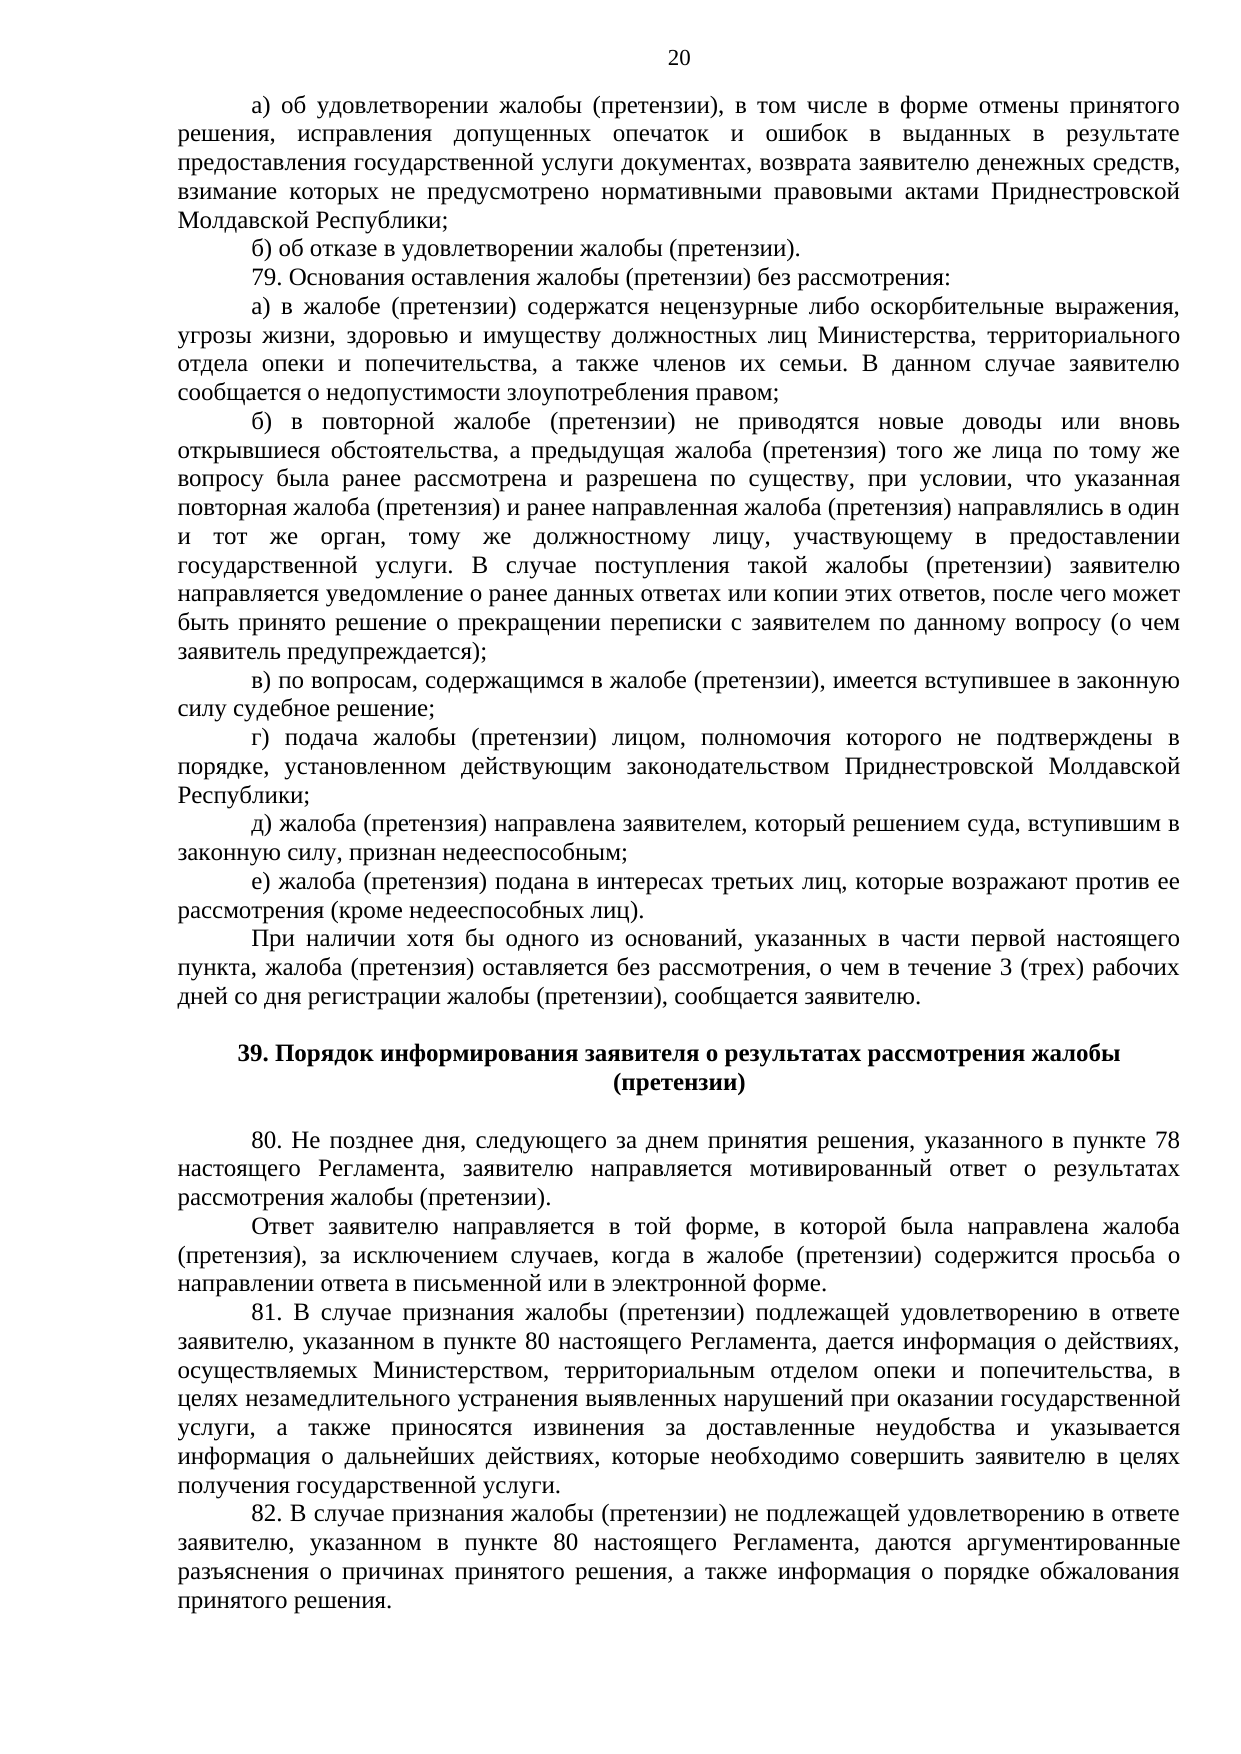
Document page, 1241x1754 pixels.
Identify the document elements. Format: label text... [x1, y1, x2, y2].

text д) жалоба (претензия) направлена заявителем, который решением суда, вступившим в законную силу, признан недееспособным; [177, 808, 1181, 866]
text в) по вопросам, содержащимся в жалобе (претензии), имеется вступившее в законную силу судебное решение; [177, 665, 1181, 722]
text б) в повторной жалобе (претензии) не приводятся новые доводы или вновь открывшиеся обстоятельства, а предыдущая жалоба (претензия) того же лица по тому же вопросу была ранее рассмотрена и разрешена по существу, при условии, что указанная повторная жалоба (претензия) и ранее направленная жалоба (претензия) направлялись в один и тот же орган, тому же должностному лицу, участвующему в предоставлении государственной услуги. В случае поступления такой жалобы (претензии) заявителю направляется уведомление о ранее данных ответах или копии этих ответов, после чего может быть принято решение о прекращении переписки с заявителем по данному вопросу (о чем заявитель предупреждается); [177, 406, 1181, 665]
text 39. Порядок информирования заявителя о результатах рассмотрения жалобы (претензии) [177, 1038, 1181, 1096]
text 82. В случае признания жалобы (претензии) не подлежащей удовлетворению в ответе заявителю, указанном в пункте 80 настоящего Регламента, даются аргументированные разъяснения о причинах принятого решения, а также информация о порядке обжалования принятого решения. [177, 1498, 1181, 1613]
text б) об отказе в удовлетворении жалобы (претензии). [177, 233, 1181, 262]
text Ответ заявителю направляется в той форме, в которой была направлена жалоба (претензия), за исключением случаев, когда в жалобе (претензии) содержится просьба о направлении ответа в письменной или в электронной форме. [177, 1211, 1181, 1297]
text а) в жалобе (претензии) содержатся нецензурные либо оскорбительные выражения, угрозы жизни, здоровью и имуществу должностных лиц Министерства, территориального отдела опеки и попечительства, а также членов их семьи. В данном случае заявителю сообщается о недопустимости злоупотребления правом; [177, 291, 1181, 406]
text г) подача жалобы (претензии) лицом, полномочия которого не подтверждены в порядке, установленном действующим законодательством Приднестровской Молдавской Республики; [177, 722, 1181, 808]
text 81. В случае признания жалобы (претензии) подлежащей удовлетворению в ответе заявителю, указанном в пункте 80 настоящего Регламента, дается информация о действиях, осуществляемых Министерством, территориальным отделом опеки и попечительства, в целях незамедлительного устранения выявленных нарушений при оказании государственной услуги, а также приносятся извинения за доставленные неудобства и указывается информация о дальнейших действиях, которые необходимо совершить заявителю в целях получения государственной услуги. [177, 1297, 1181, 1498]
text 80. Не позднее дня, следующего за днем принятия решения, указанного в пункте 78 настоящего Регламента, заявителю направляется мотивированный ответ о результатах рассмотрения жалобы (претензии). [177, 1125, 1181, 1211]
text е) жалоба (претензия) подана в интересах третьих лиц, которые возражают против ее рассмотрения (кроме недееспособных лиц). [177, 866, 1181, 923]
text а) об удовлетворении жалобы (претензии), в том числе в форме отмены принятого решения, исправления допущенных опечаток и ошибок в выданных в результате предоставления государственной услуги документах, возврата заявителю денежных средств, взимание которых не предусмотрено нормативными правовыми актами Приднестровской Молдавской Республики; [177, 90, 1181, 233]
text При наличии хотя бы одного из оснований, указанных в части первой настоящего пункта, жалоба (претензия) оставляется без рассмотрения, о чем в течение 3 (трех) рабочих дней со дня регистрации жалобы (претензии), сообщается заявителю. [177, 923, 1181, 1010]
text 79. Основания оставления жалобы (претензии) без рассмотрения: [177, 262, 1181, 291]
